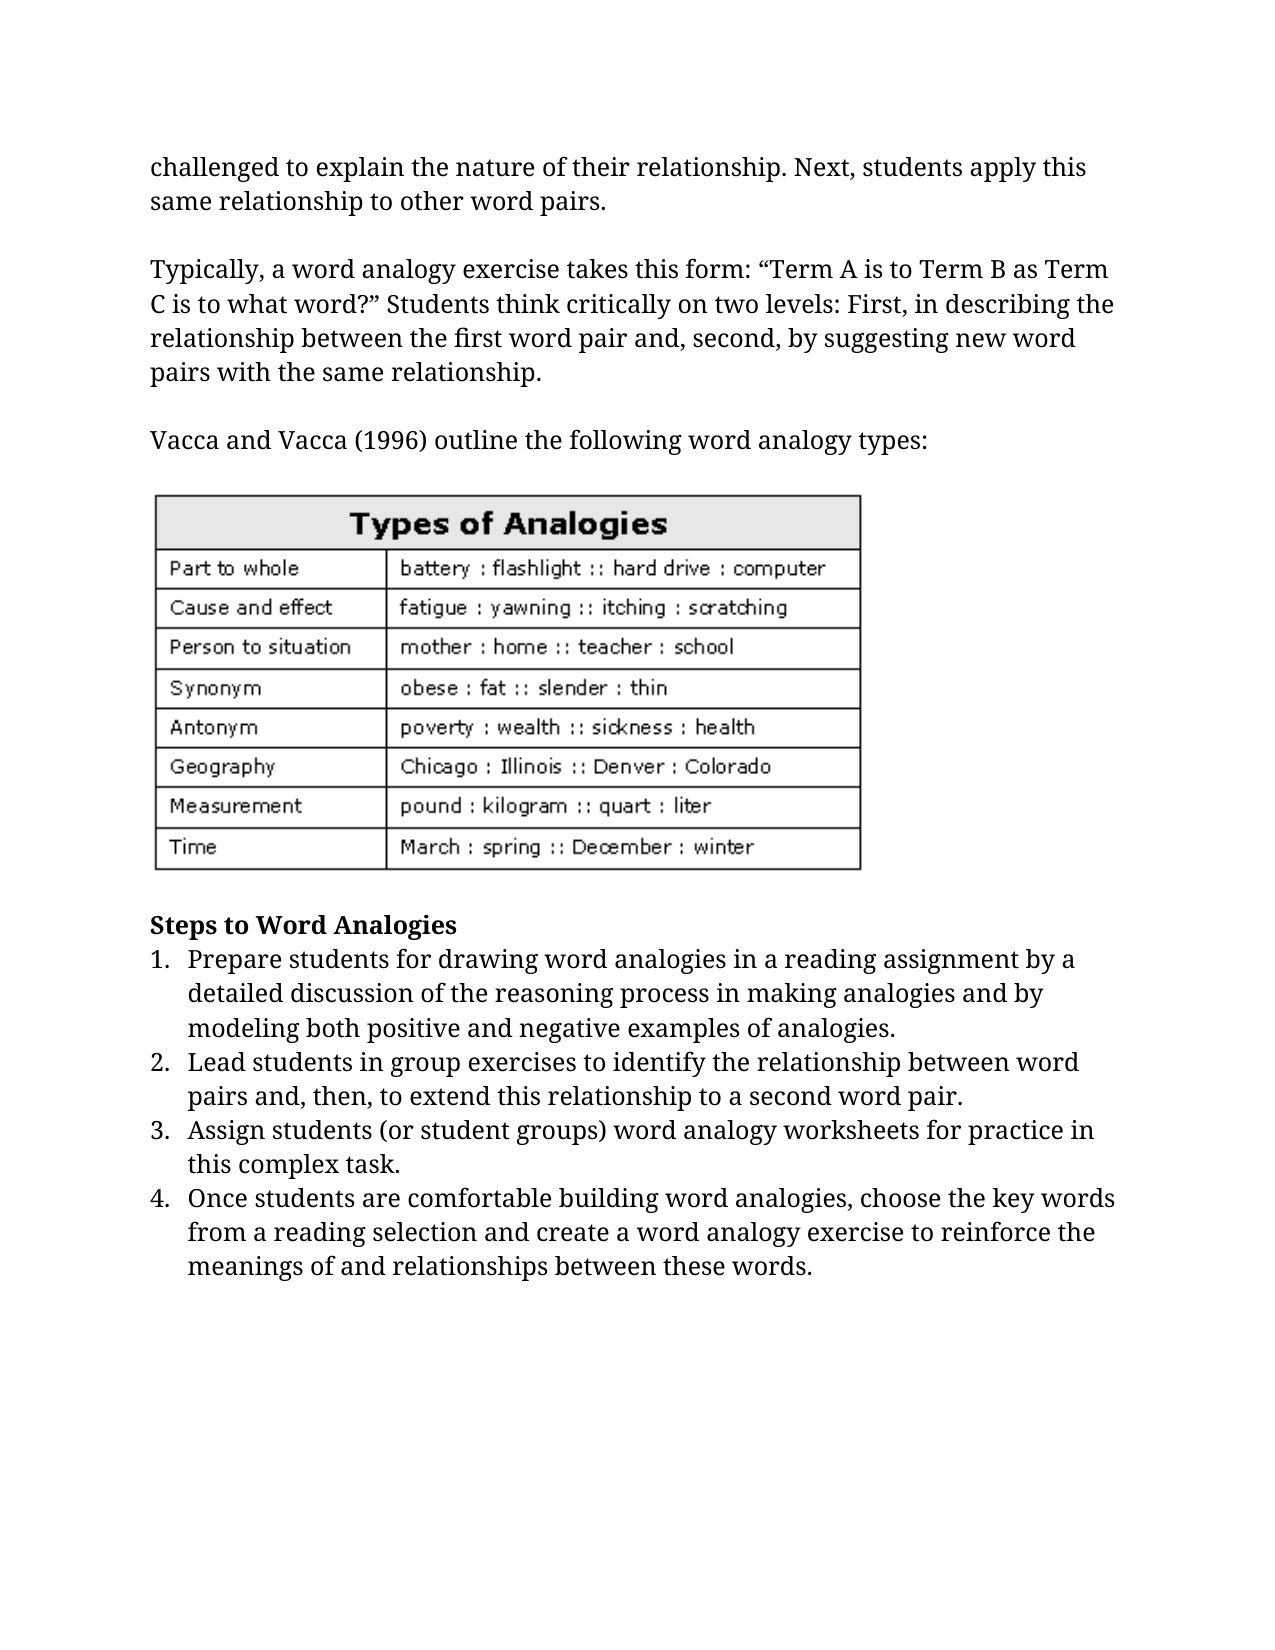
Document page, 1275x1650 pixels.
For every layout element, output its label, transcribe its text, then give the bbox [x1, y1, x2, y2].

list Prepare students for drawing word analogies in a reading assignment by a detailed discussion of the reasoning process in making analogies and by modeling both positive and negative examples of analogies. [150, 942, 1125, 1044]
text Typically, a word analogy exercise takes this form: “Term A is to Term B as Term C is to what word?” Students think critically on two levels: First, in describing the relationship between the first word pair and, second, by suggesting new word pairs with the same relationship. [150, 252, 1125, 388]
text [150, 150, 1125, 218]
picture [150, 490, 867, 874]
text Vacca and Vacca (1996) outline the following word analogy types: [150, 422, 1125, 457]
list Lead students in group exercises to identify the relationship between word pairs and, then, to extend this relationship to a second word pair. [150, 1044, 1125, 1112]
text Steps to Word Analogies [150, 908, 1125, 942]
list Assign students (or student groups) word analogy worksheets for practice in this complex task. [150, 1112, 1125, 1181]
list Once students are comfortable building word analogies, choose the key words from a reading selection and create a word analogy exercise to reinforce the meanings of and relationships between these words. [150, 1181, 1125, 1283]
